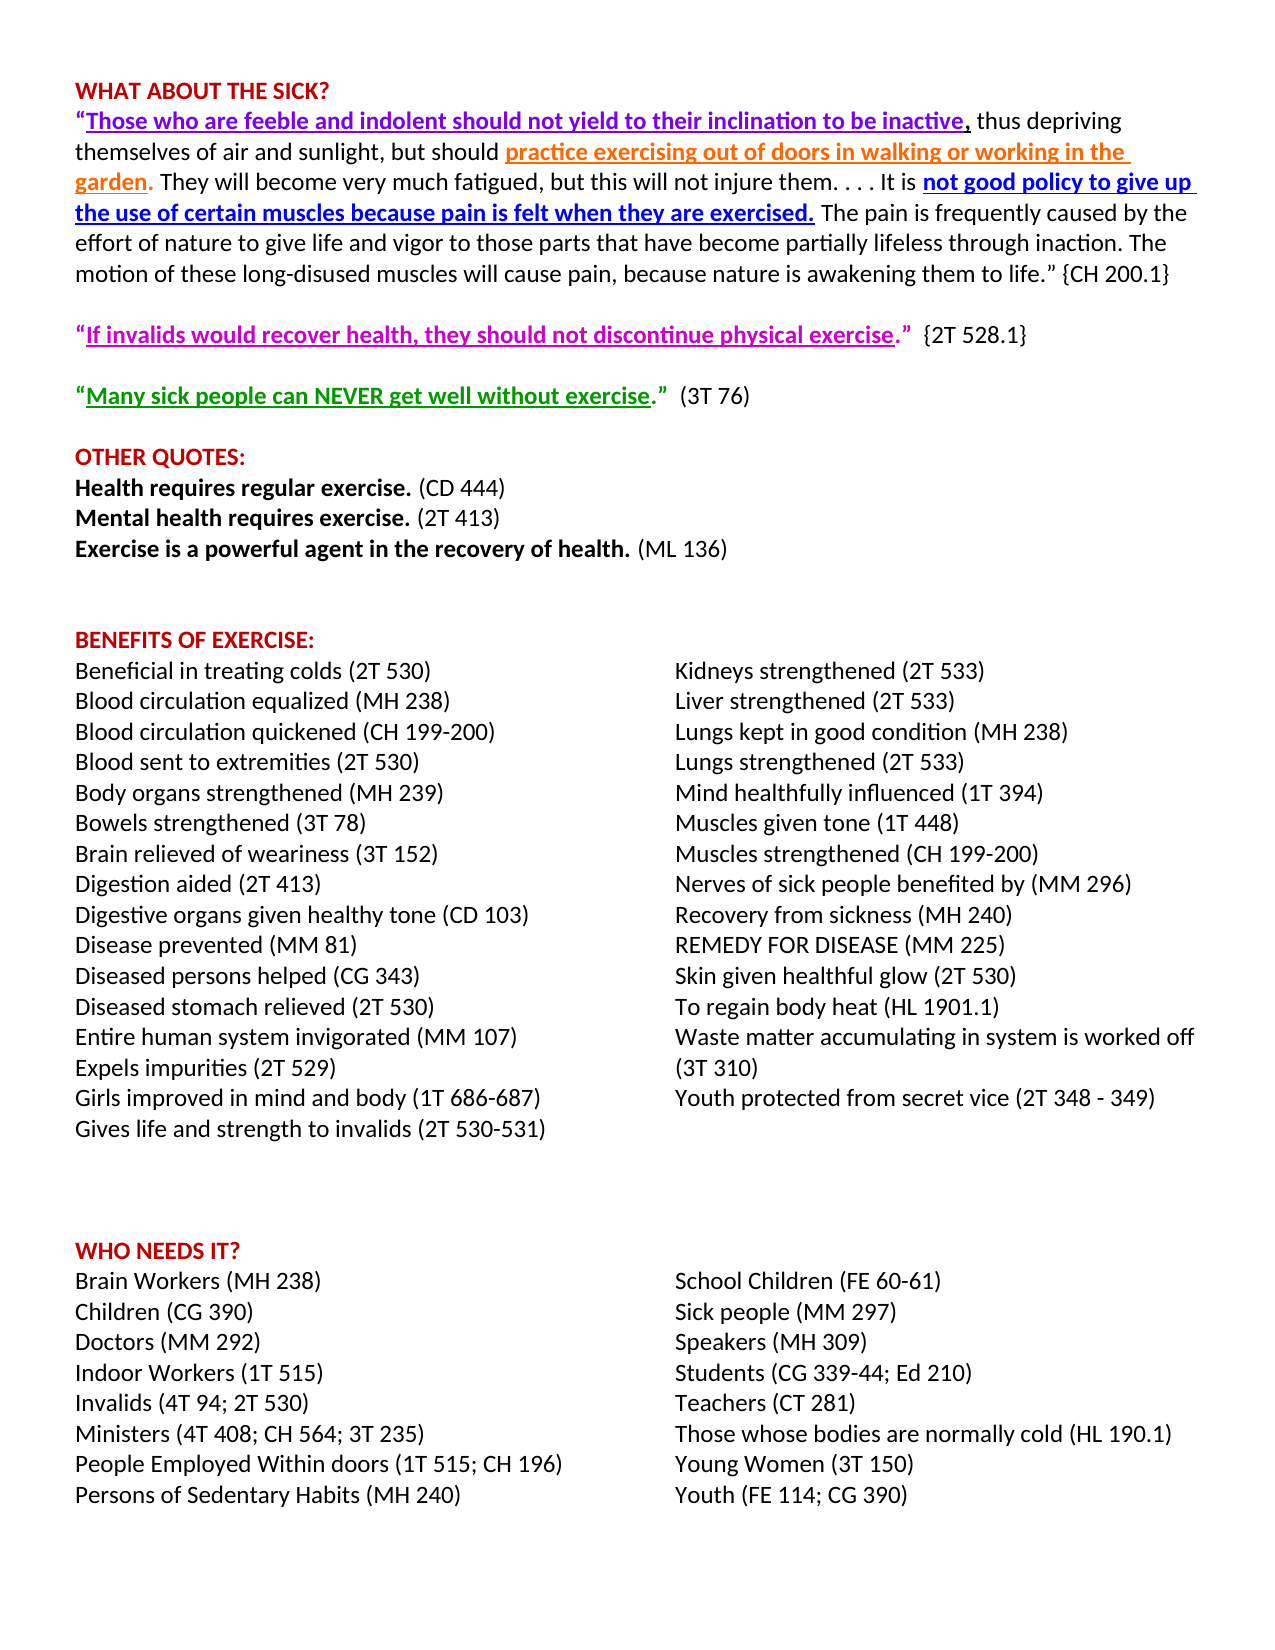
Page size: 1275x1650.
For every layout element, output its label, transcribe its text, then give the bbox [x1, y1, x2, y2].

text Body organs strengthened (MH 239) [75, 777, 600, 807]
text WHO NEEDS IT? [75, 1235, 1200, 1265]
text Diseased stomach relieved (2T 530) [75, 991, 600, 1021]
text Students (CG 339-44; Ed 210) [675, 1357, 1200, 1387]
text Speakers (MH 309) [675, 1326, 1200, 1357]
text Blood circulation equalized (MH 238) [75, 685, 600, 716]
text Mind healthfully influenced (1T 394) [675, 777, 1200, 807]
text Ministers (4T 408; CH 564; 3T 235) [75, 1418, 600, 1448]
text Brain relieved of weariness (3T 152) [75, 838, 600, 868]
text Exercise is a powerful agent in the recovery of health. (ML 136) [75, 533, 1200, 563]
text Youth protected from secret vice (2T 348 - 349) [675, 1082, 1200, 1113]
text Teachers (CT 281) [675, 1387, 1200, 1418]
text Blood circulation quickened (CH 199-200) [75, 716, 600, 746]
text Skin given healthful glow (2T 530) [675, 960, 1200, 991]
text Recovery from sickness (MH 240) [675, 899, 1200, 929]
text Invalids (4T 94; 2T 530) [75, 1387, 600, 1418]
text Blood sent to extremities (2T 530) [75, 746, 600, 777]
text Mental health requires exercise. (2T 413) [75, 502, 1200, 533]
text Brain Workers (MH 238) [75, 1265, 600, 1296]
text Indoor Workers (1T 515) [75, 1357, 600, 1387]
text Young Women (3T 150) [675, 1448, 1200, 1479]
text School Children (FE 60-61) [675, 1265, 1200, 1296]
text “If invalids would recover health, they should not discontinue physical exercise.” {2T 528.1} [75, 319, 1200, 350]
text To regain body heat (HL 1901.1) [675, 991, 1200, 1021]
text Waste matter accumulating in system is worked off (3T 310) [675, 1021, 1200, 1082]
text Digestive organs given healthy tone (CD 103) [75, 899, 600, 929]
text “Many sick people can NEVER get well without exercise.” (3T 76) [75, 380, 1200, 411]
text Digestion aided (2T 413) [75, 868, 600, 899]
text Youth (FE 114; CG 390) [675, 1479, 1200, 1509]
text Nerves of sick people benefited by (MM 296) [675, 868, 1200, 899]
text Beneficial in treating colds (2T 530) [75, 655, 600, 685]
text Those whose bodies are normally cold (HL 190.1) [675, 1418, 1200, 1448]
text “Those who are feeble and indolent should not yield to their inclination to be inactive, thus depriving themselves of air and sunlight, but should practice exercising out of doors in walking or working in the garden. They will become very much fatigued, but this will not injure them. . . . It is not good policy to give up the use of certain muscles because pain is felt when they are exercised. The pain is frequently caused by the effort of nature to give life and vigor to those parts that have become partially lifeless through inaction. The motion of these long-disused muscles will cause pain, because nature is awakening them to life.” {CH 200.1} [75, 106, 1200, 289]
text Entire human system invigorated (MM 107) [75, 1021, 600, 1052]
text Children (CG 390) [75, 1296, 600, 1326]
text WHAT ABOUT THE SICK? [75, 75, 1200, 106]
text OTHER QUOTES: [75, 441, 1200, 472]
text Muscles given tone (1T 448) [675, 807, 1200, 838]
text Doctors (MM 292) [75, 1326, 600, 1357]
text REMEDY FOR DISEASE (MM 225) [675, 929, 1200, 960]
text Diseased persons helped (CG 343) [75, 960, 600, 991]
text Gives life and strength to invalids (2T 530-531) [75, 1113, 600, 1143]
text People Employed Within doors (1T 515; CH 196) [75, 1448, 600, 1479]
text Expels impurities (2T 529) [75, 1052, 600, 1082]
text BENEFITS OF EXERCISE: [75, 624, 1200, 655]
text Lungs strengthened (2T 533) [675, 746, 1200, 777]
text Bowels strengthened (3T 78) [75, 807, 600, 838]
text Disease prevented (MM 81) [75, 929, 600, 960]
text Sick people (MM 297) [675, 1296, 1200, 1326]
text Girls improved in mind and body (1T 686-687) [75, 1082, 600, 1113]
text Lungs kept in good condition (MH 238) [675, 716, 1200, 746]
text Liver strengthened (2T 533) [675, 685, 1200, 716]
text Muscles strengthened (CH 199-200) [675, 838, 1200, 868]
text Kidneys strengthened (2T 533) [675, 655, 1200, 685]
text Health requires regular exercise. (CD 444) [75, 472, 1200, 502]
text Persons of Sedentary Habits (MH 240) [75, 1479, 600, 1509]
